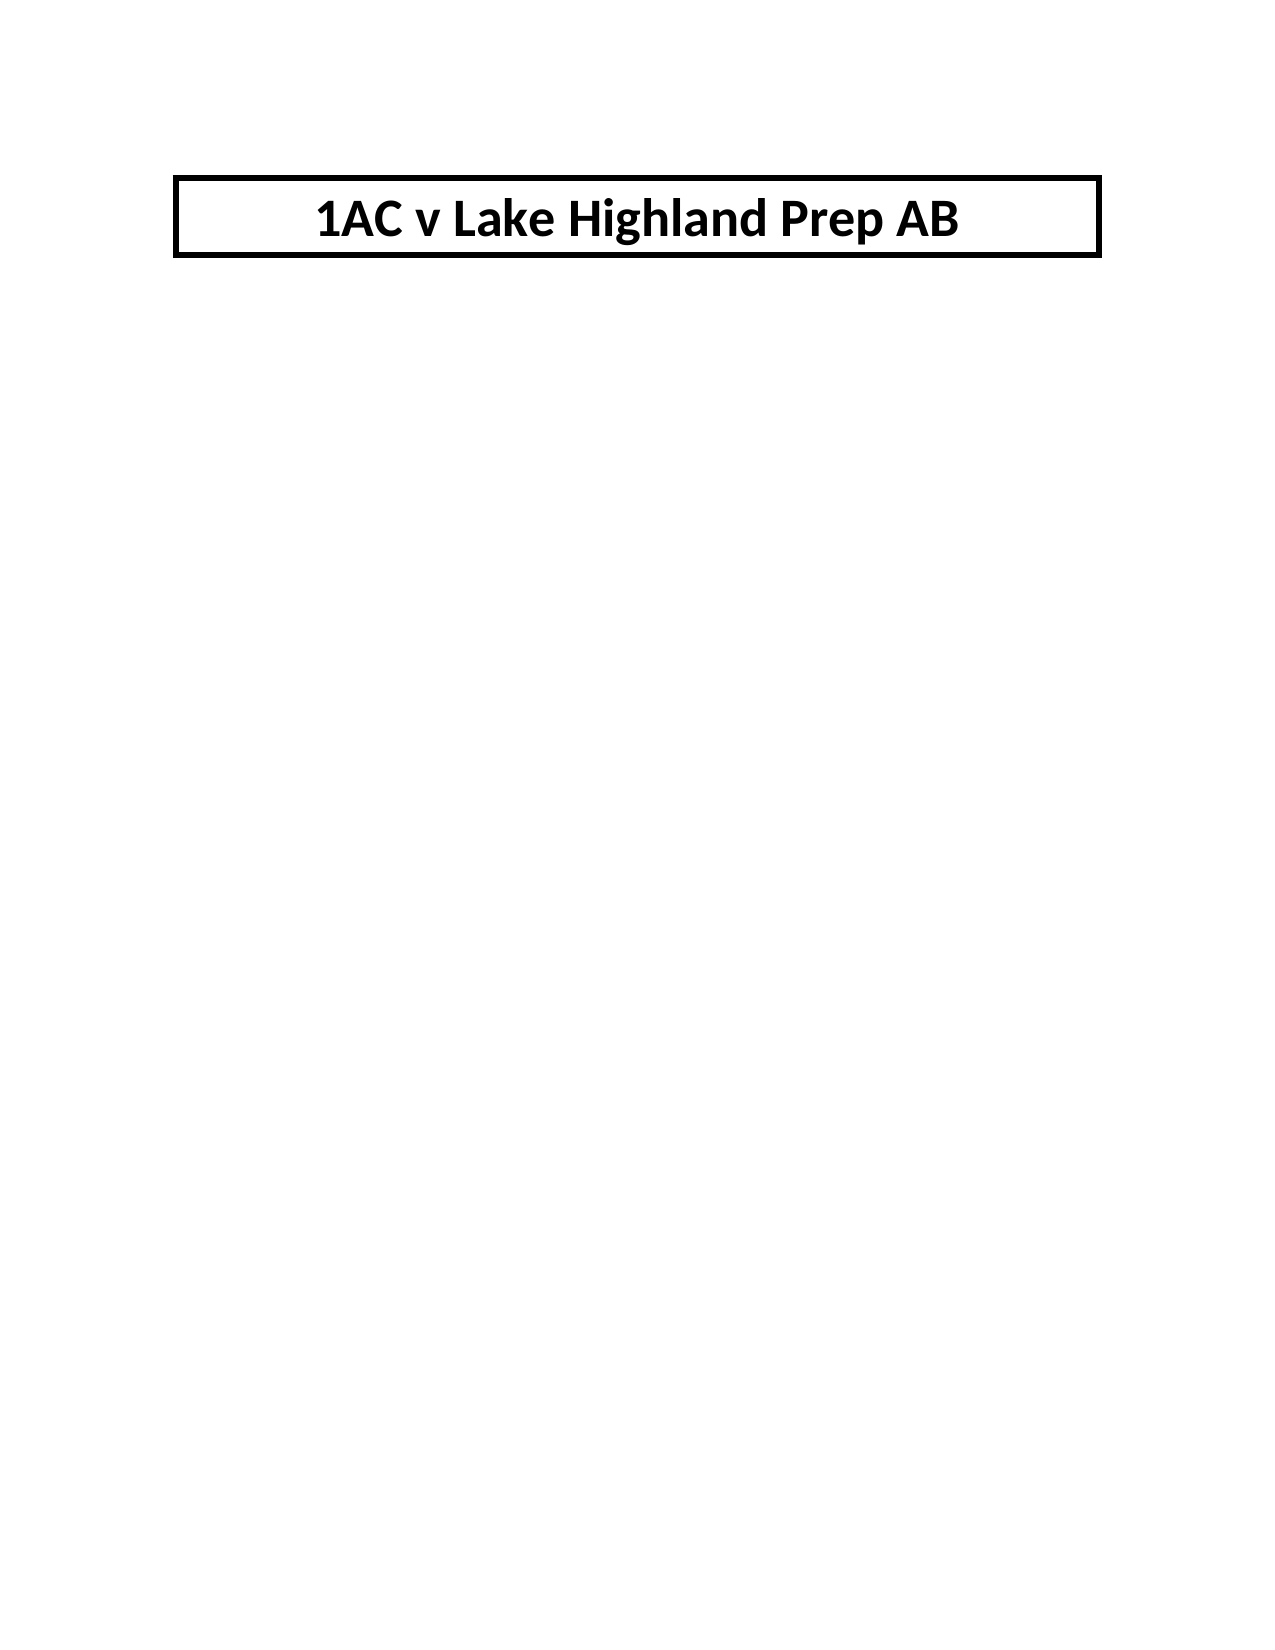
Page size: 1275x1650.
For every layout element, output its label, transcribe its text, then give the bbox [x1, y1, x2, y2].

subtitle 1AC v Lake Highland Prep AB [179, 181, 1096, 252]
